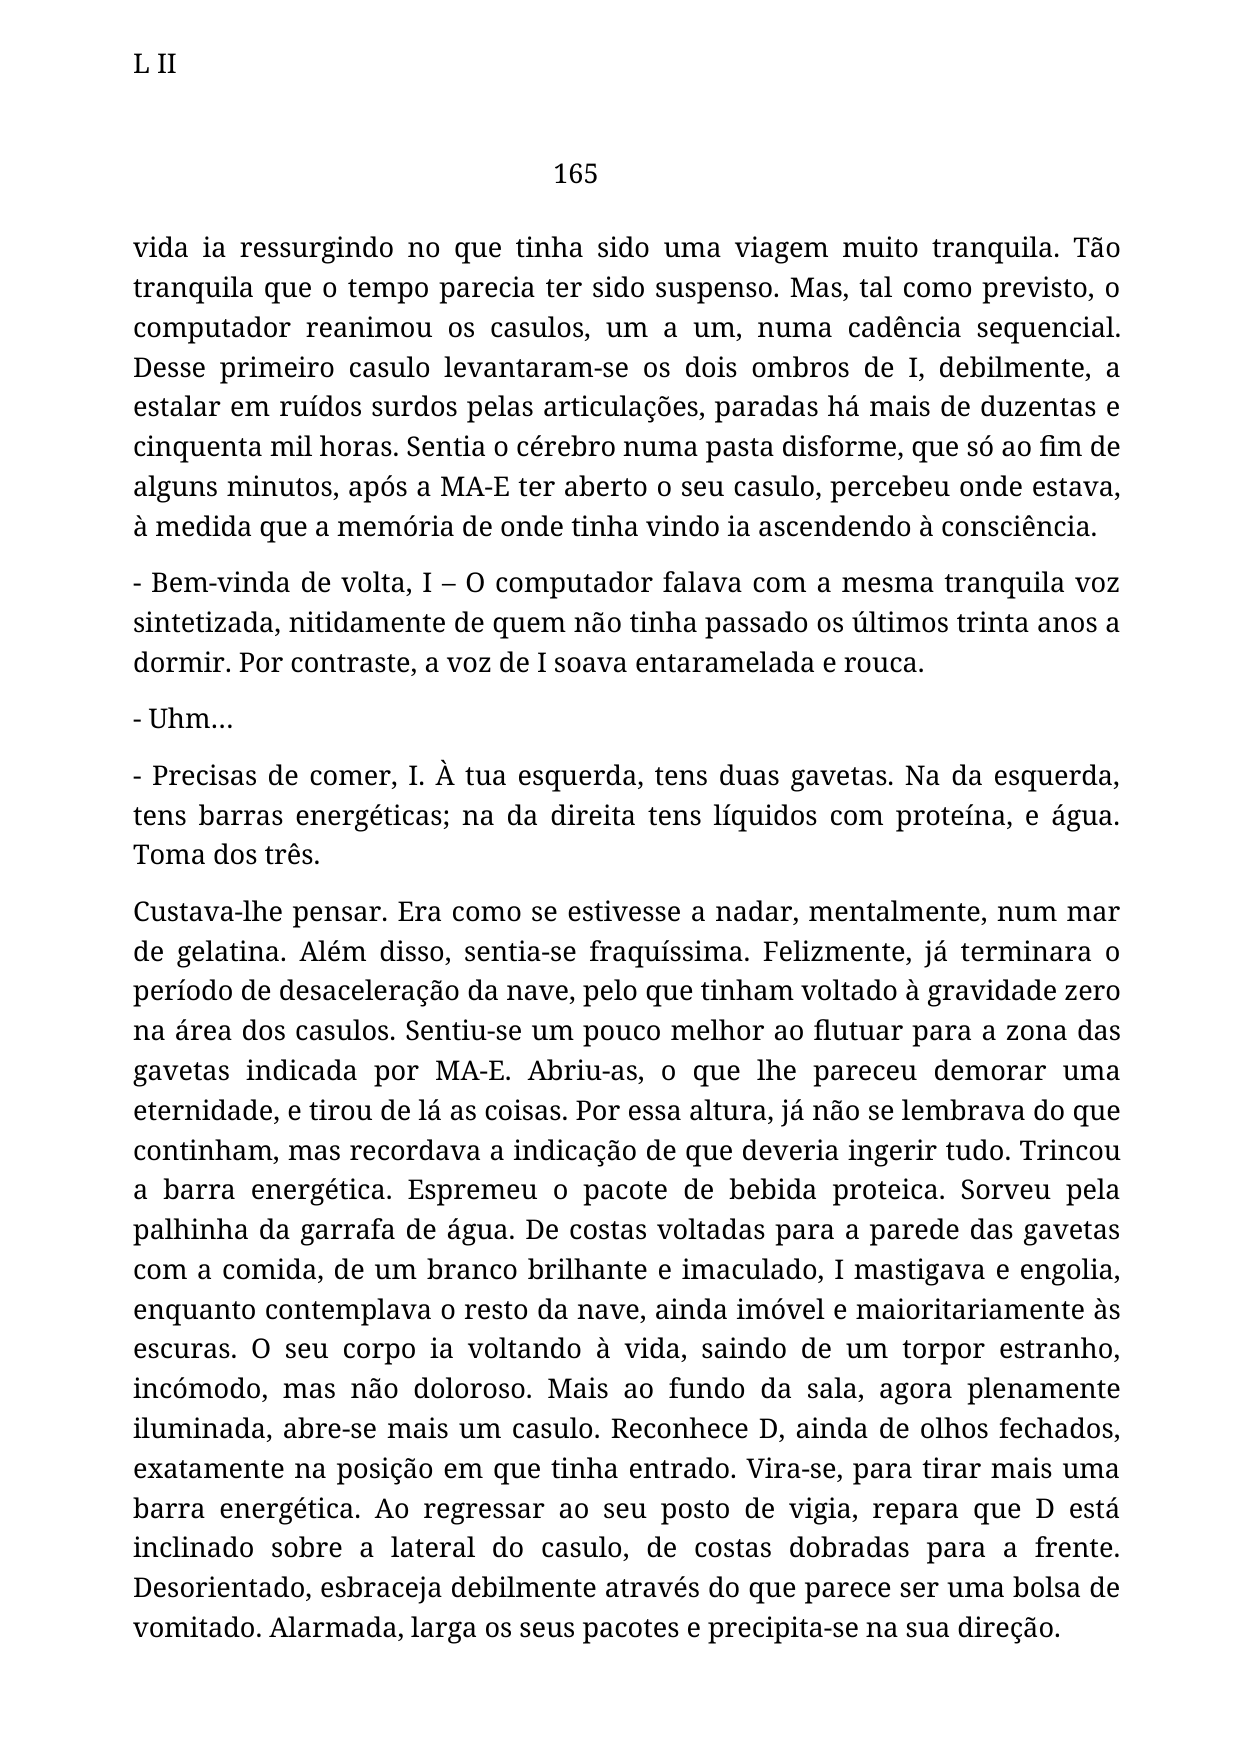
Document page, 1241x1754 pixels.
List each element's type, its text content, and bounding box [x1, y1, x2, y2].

text - Bem-vinda de volta, I – O computador falava com a mesma tranquila voz sintetizada, nitidamente de quem não tinha passado os últimos trinta anos a dormir. Por contraste, a voz de I soava entaramelada e rouca. [133, 564, 1122, 680]
text - Uhm… [133, 700, 1122, 737]
text - Precisas de comer, I. À tua esquerda, tens duas gavetas. Na da esquerda, tens barras energéticas; na da direita tens líquidos com proteína, e água. Toma dos três. [133, 756, 1122, 873]
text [133, 229, 1122, 544]
text Custava-lhe pensar. Era como se estivesse a nadar, mentalmente, num mar de gelatina. Além disso, sentia-se fraquíssima. Felizmente, já terminara o período de desaceleração da nave, pelo que tinham voltado à gravidade zero na área dos casulos. Sentiu-se um pouco melhor ao flutuar para a zona das gavetas indicada por MA-E. Abriu-as, o que lhe pareceu demorar uma eternidade, e tirou de lá as coisas. Por essa altura, já não se lembrava do que continham, mas recordava a indicação de que deveria ingerir tudo. Trincou a barra energética. Espremeu o pacote de bebida proteica. Sorveu pela palhinha da garrafa de água. De costas voltadas para a parede das gavetas com a comida, de um branco brilhante e imaculado, I mastigava e engolia, enquanto contemplava o resto da nave, ainda imóvel e maioritariamente às escuras. O seu corpo ia voltando à vida, saindo de um torpor estranho, incómodo, mas não doloroso. Mais ao fundo da sala, agora plenamente iluminada, abre-se mais um casulo. Reconhece D, ainda de olhos fechados, exatamente na posição em que tinha entrado. Vira-se, para tirar mais uma barra energética. Ao regressar ao seu posto de vigia, repara que D está inclinado sobre a lateral do casulo, de costas dobradas para a frente. Desorientado, esbraceja debilmente através do que parece ser uma bolsa de vomitado. Alarmada, larga os seus pacotes e precipita-se na sua direção. [133, 892, 1122, 1645]
